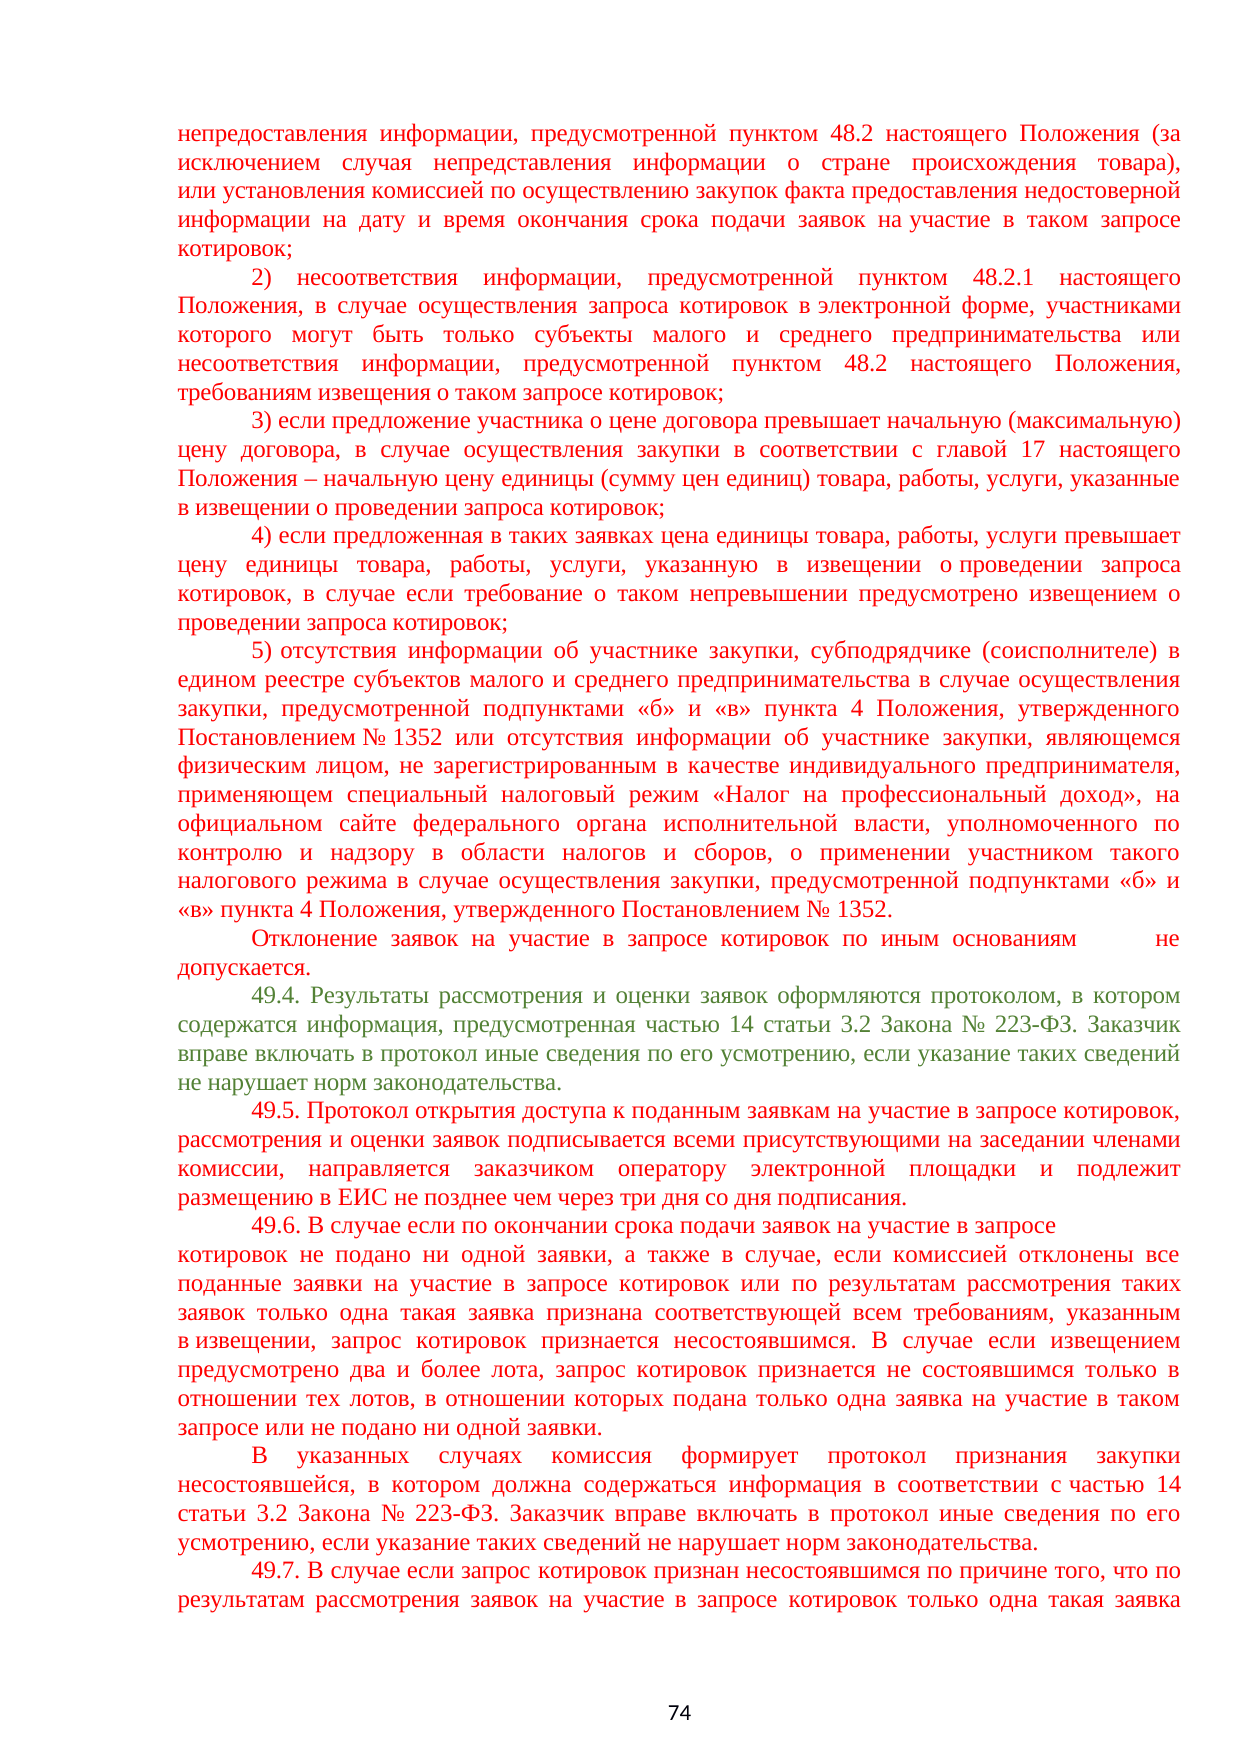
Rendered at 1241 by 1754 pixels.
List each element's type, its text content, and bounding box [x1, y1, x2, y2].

text 49.4. Результаты рассмотрения и оценки заявок оформляются протоколом, в котором содержатся информация, предусмотренная частью 14 статьи 3.2 Закона № 223-ФЗ. Заказчик вправе включать в протокол иные сведения по его усмотрению, если указание таких сведений не нарушает норм законодательства. [177, 981, 1181, 1096]
text 3) если предложение участника о цене договора превышает начальную (максимальную) цену договора, в случае осуществления закупки в соответствии с главой 17 настоящего Положения – начальную цену единицы (сумму цен единиц) товара, работы, услуги, указанные в извещении о проведении запроса котировок; [177, 406, 1181, 521]
text 49.6. В случае если по окончании срока подачи заявок на участие в запросе [177, 1211, 1181, 1239]
text 49.5. Протокол открытия доступа к поданным заявкам на участие в запросе котировок, рассмотрения и оценки заявок подписывается всеми присутствующими на заседании членами комиссии, направляется заказчиком оператору электронной площадки и подлежит размещению в ЕИС не позднее чем через три дня со дня подписания. [177, 1096, 1181, 1211]
text котировок не подано ни одной заявки, а также в случае, если комиссией отклонены все поданные заявки на участие в запросе котировок или по результатам рассмотрения таких заявок только одна такая заявка признана соответствующей всем требованиям, указанным в извещении, запрос котировок признается несостоявшимся. В случае если извещением предусмотрено два и более лота, запрос котировок признается не состоявшимся только в отношении тех лотов, в отношении которых подана только одна заявка на участие в таком запросе или не подано ни одной заявки. [177, 1239, 1181, 1441]
text 2) несоответствия информации, предусмотренной пунктом 48.2.1 настоящего Положения, в случае осуществления запроса котировок в электронной форме, участниками которого могут быть только субъекты малого и среднего предпринимательства или несоответствия информации, предусмотренной пунктом 48.2 настоящего Положения, требованиям извещения о таком запросе котировок; [177, 262, 1181, 406]
text Отклонение заявок на участие в запросе котировок по иным основаниям не допускается. [177, 923, 1181, 981]
text 4) если предложенная в таких заявках цена единицы товара, работы, услуги превышает цену единицы товара, работы, услуги, указанную в извещении о проведении запроса котировок, в случае если требование о таком непревышении предусмотрено извещением о проведении запроса котировок; [177, 521, 1181, 636]
text 5) отсутствия информации об участнике закупки, субподрядчике (соисполнителе) в едином реестре субъектов малого и среднего предпринимательства в случае осуществления закупки, предусмотренной подпунктами «б» и «в» пункта 4 Положения, утвержденного Постановлением № 1352 или отсутствия информации об участнике закупки, являющемся физическим лицом, не зарегистрированным в качестве индивидуального предпринимателя, применяющем специальный налоговый режим «Налог на профессиональный доход», на официальном сайте федерального органа исполнительной власти, уполномоченного по контролю и надзору в области налогов и сборов, о применении участником такого налогового режима в случае осуществления закупки, предусмотренной подпунктами «б» и «в» пункта 4 Положения, утвержденного Постановлением № 1352. [177, 636, 1181, 923]
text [177, 118, 1181, 262]
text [177, 1556, 1181, 1613]
text В указанных случаях комиссия формирует протокол признания закупки несостоявшейся, в котором должна содержаться информация в соответствии с частью 14 статьи 3.2 Закона № 223-ФЗ. Заказчик вправе включать в протокол иные сведения по его усмотрению, если указание таких сведений не нарушает норм законодательства. [177, 1441, 1181, 1556]
